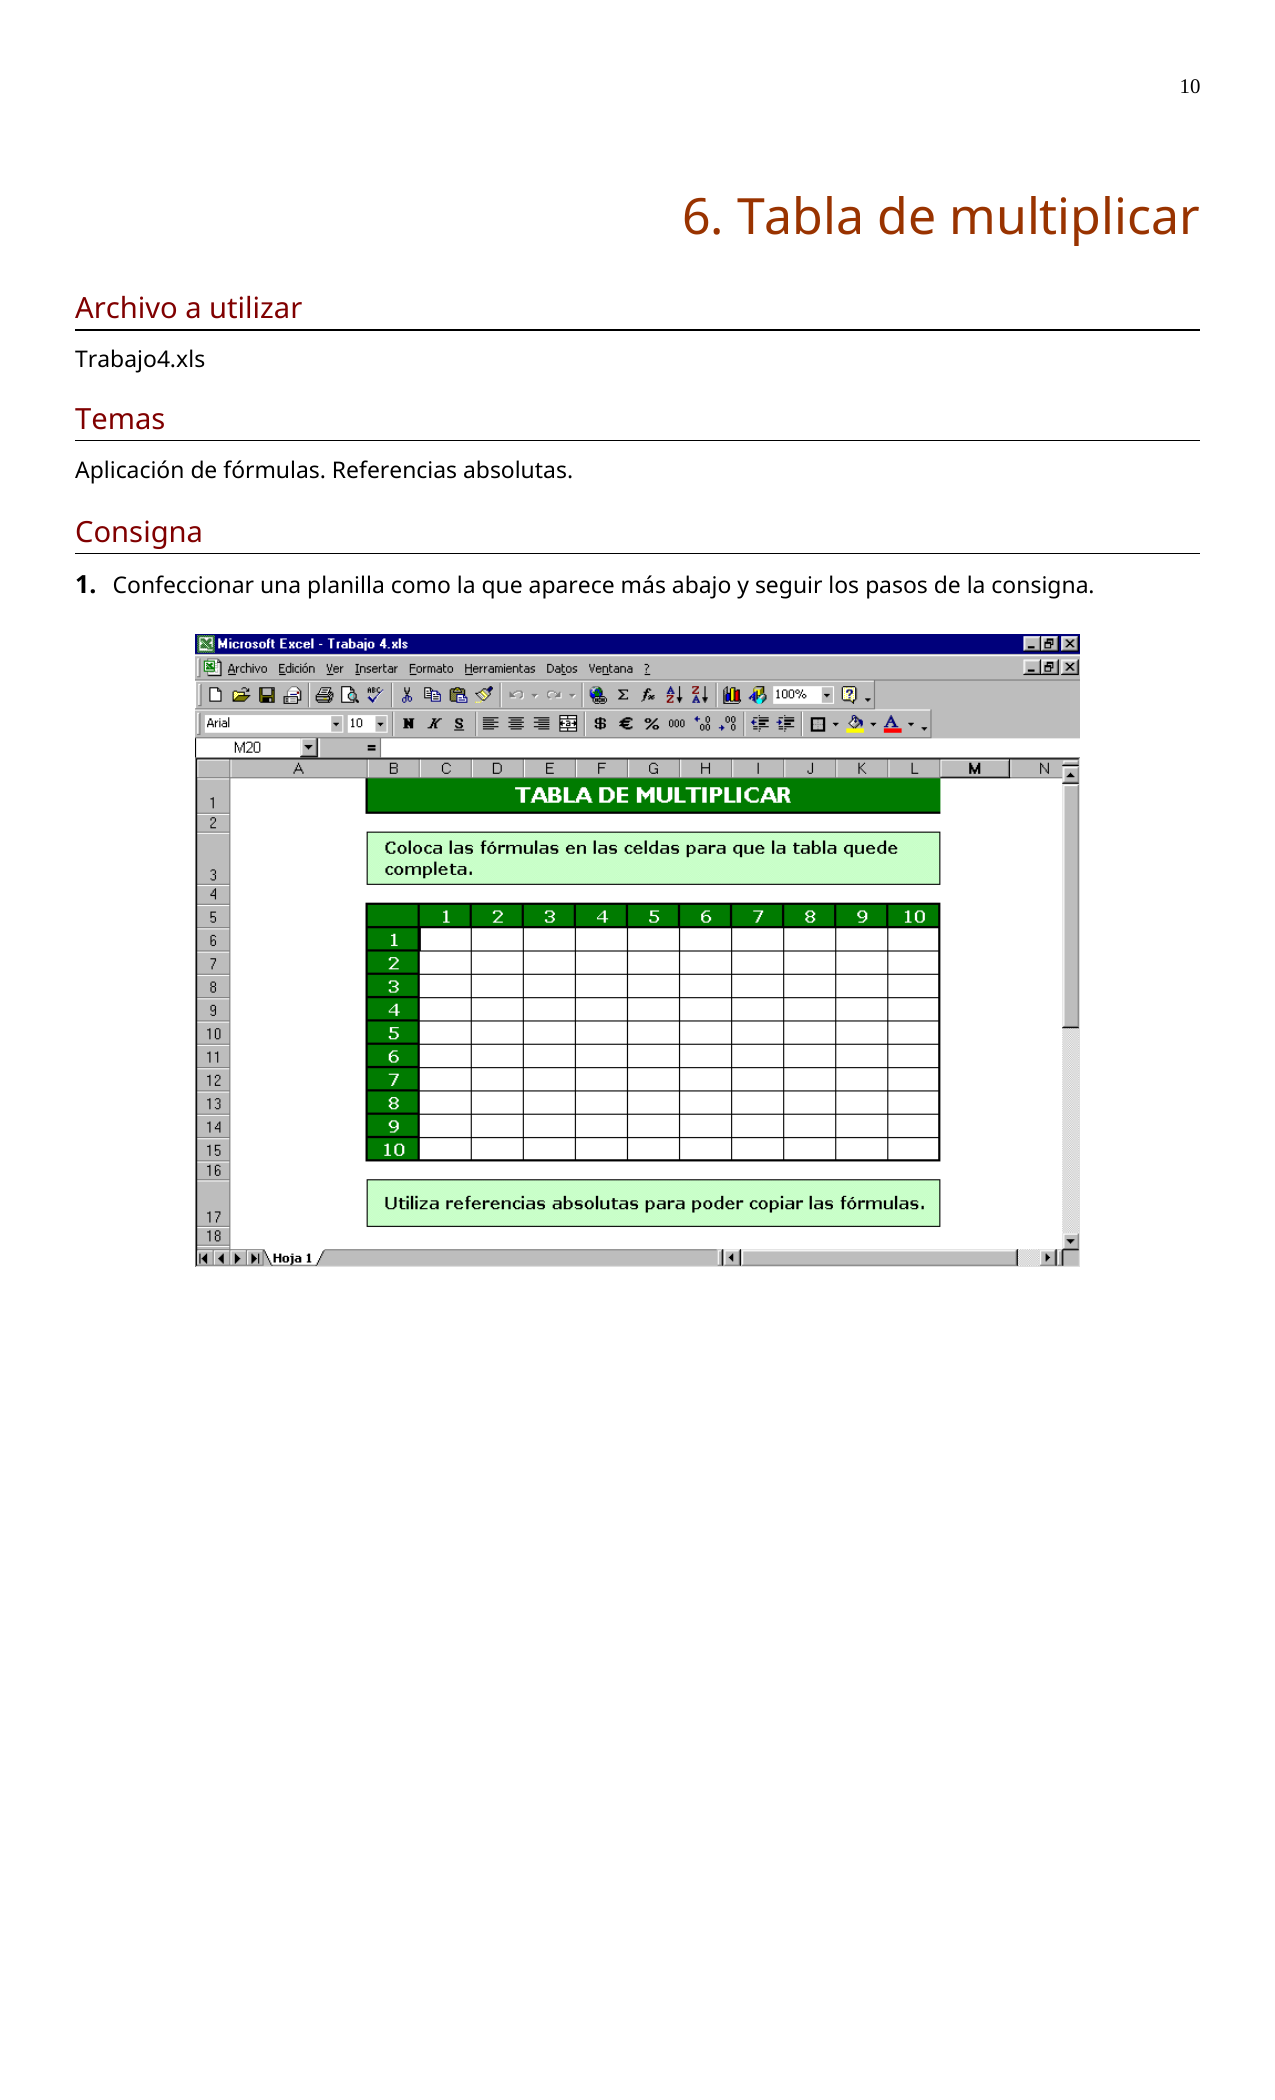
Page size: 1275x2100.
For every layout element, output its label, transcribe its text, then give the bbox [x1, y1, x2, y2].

text Trabajo4.xls [75, 343, 1200, 374]
text Archivo a utilizar [75, 288, 1200, 329]
subtitle 6. Tabla de multiplicar [75, 181, 1200, 249]
text Temas [75, 398, 1200, 440]
text Consigna [75, 511, 1200, 553]
list Confeccionar una planilla como la que aparece más abajo y seguir los pasos de la consigna. [75, 567, 1200, 601]
picture [195, 634, 1080, 1267]
text Aplicación de fórmulas. Referencias absolutas. [75, 454, 1200, 485]
